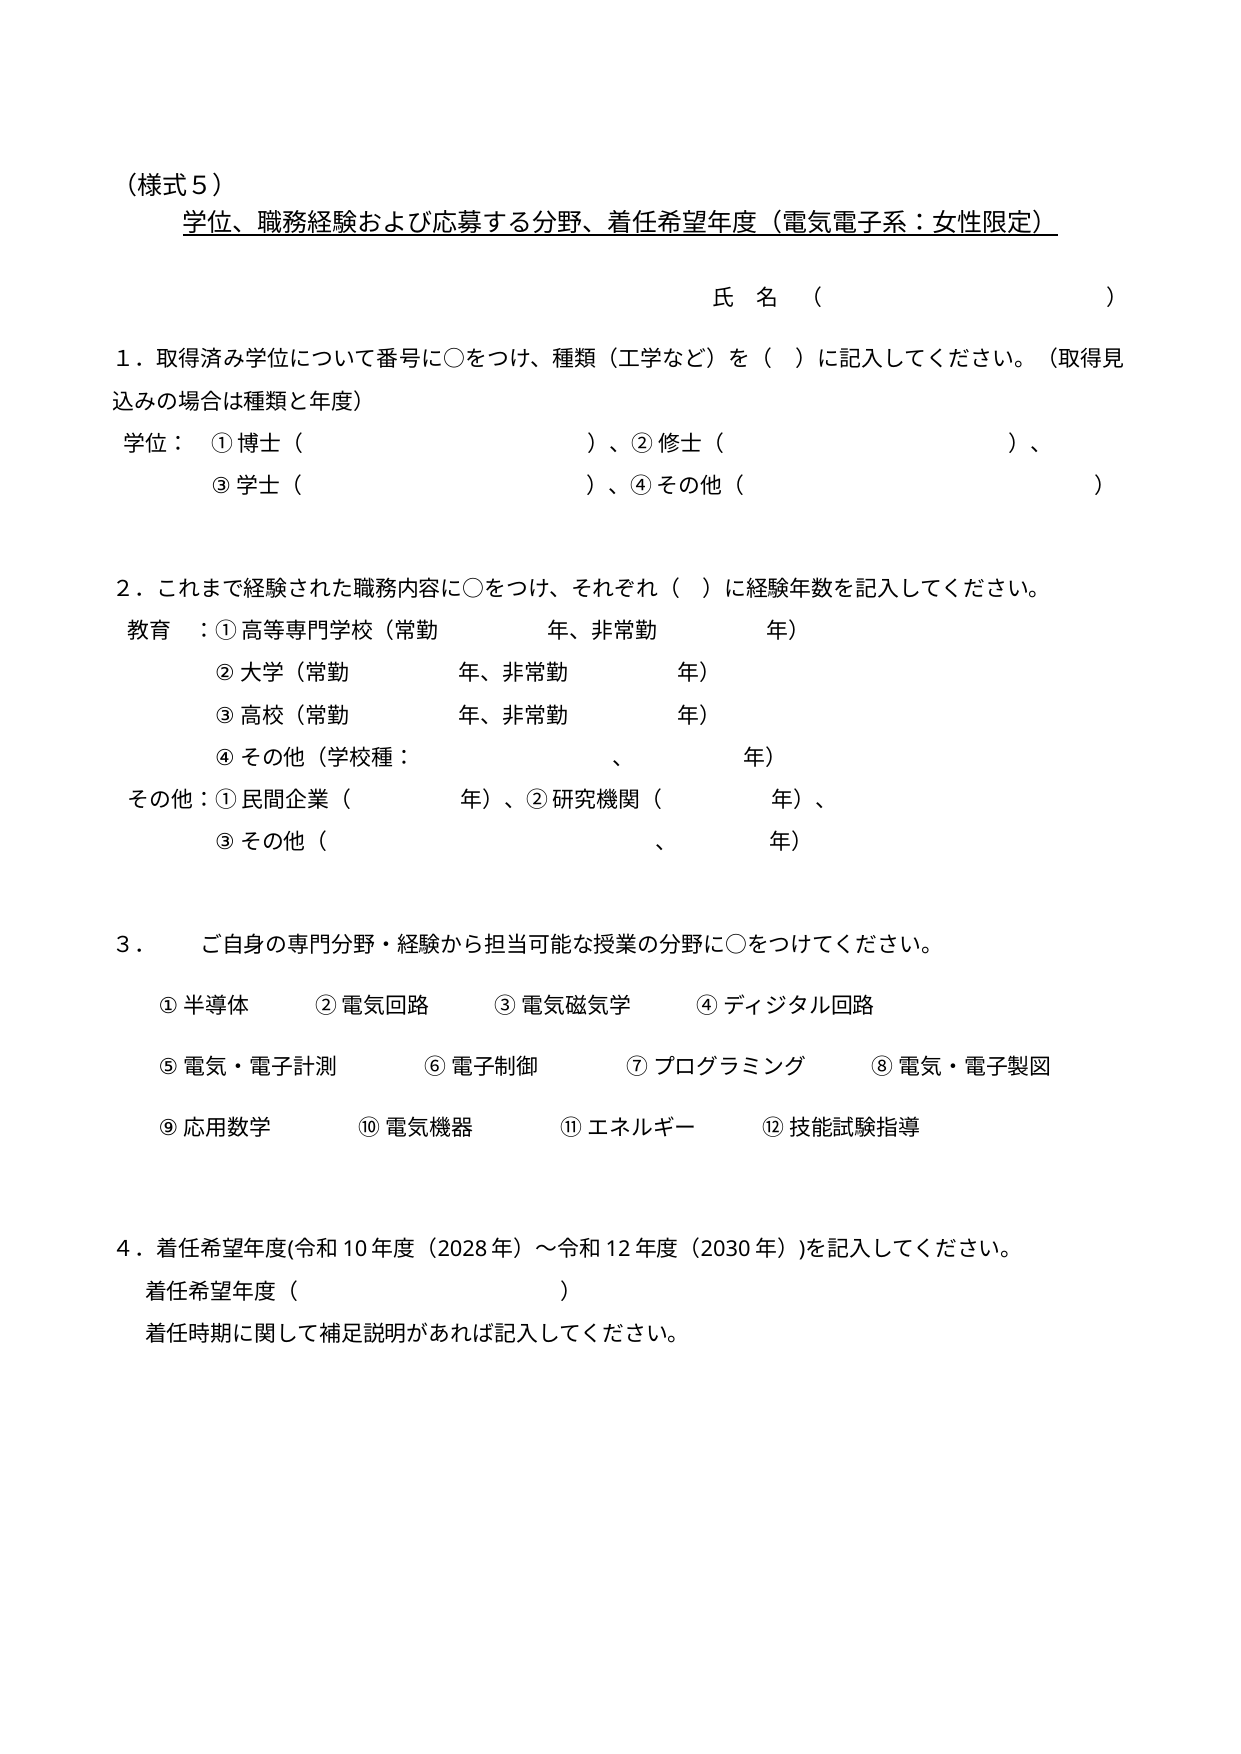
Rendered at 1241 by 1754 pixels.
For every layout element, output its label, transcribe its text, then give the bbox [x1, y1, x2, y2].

text ４．着任希望年度(令和10年度（2028年）～令和12年度（2030年）)を記入してください。 [112, 1228, 1128, 1266]
list ご自身の専門分野・経験から担当可能な授業の分野に○をつけてください。 [112, 924, 1128, 962]
text ２．これまで経験された職務内容に○をつけ、それぞれ（ ）に経験年数を記入してください。 [112, 568, 1128, 606]
text 学位： ① 博士（ ）、② 修士（ ）、 [112, 423, 1128, 461]
text 教育 ：① 高等専門学校（常勤 年、非常勤 年） [112, 610, 1128, 648]
text 着任時期に関して補足説明があれば記入してください。 [112, 1313, 1128, 1350]
text 氏 名 （ ） [112, 277, 1128, 314]
text ③ その他（ 、 年） [112, 821, 1128, 859]
text ③ 高校（常勤 年、非常勤 年） [112, 695, 1128, 732]
text ③ 学士（ ）、④ その他（ ） [112, 465, 1128, 503]
text ② 大学（常勤 年、非常勤 年） [112, 653, 1128, 690]
text その他：① 民間企業（ 年）、② 研究機関（ 年）、 [112, 779, 1128, 817]
text １．取得済み学位について番号に○をつけ、種類（工学など）を（ ）に記入してください。（取得見込みの場合は種類と年度） [112, 338, 1128, 418]
text 着任希望年度（ ） [112, 1271, 1128, 1308]
text 学位、職務経験および応募する分野、着任希望年度（電気電子系：女性限定） [112, 202, 1128, 239]
text ⑨ 応用数学 ⑩ 電気機器 ⑪ エネルギー ⑫ 技能試験指導 [158, 1107, 1128, 1144]
text ④ その他（学校種： 、 年） [112, 737, 1128, 774]
text ⑤ 電気・電子計測 ⑥ 電子制御 ⑦ プログラミング ⑧ 電気・電子製図 [158, 1046, 1128, 1083]
text ① 半導体 ② 電気回路 ③ 電気磁気学 ④ ディジタル回路 [158, 985, 1128, 1023]
text （様式５） [112, 164, 1128, 202]
